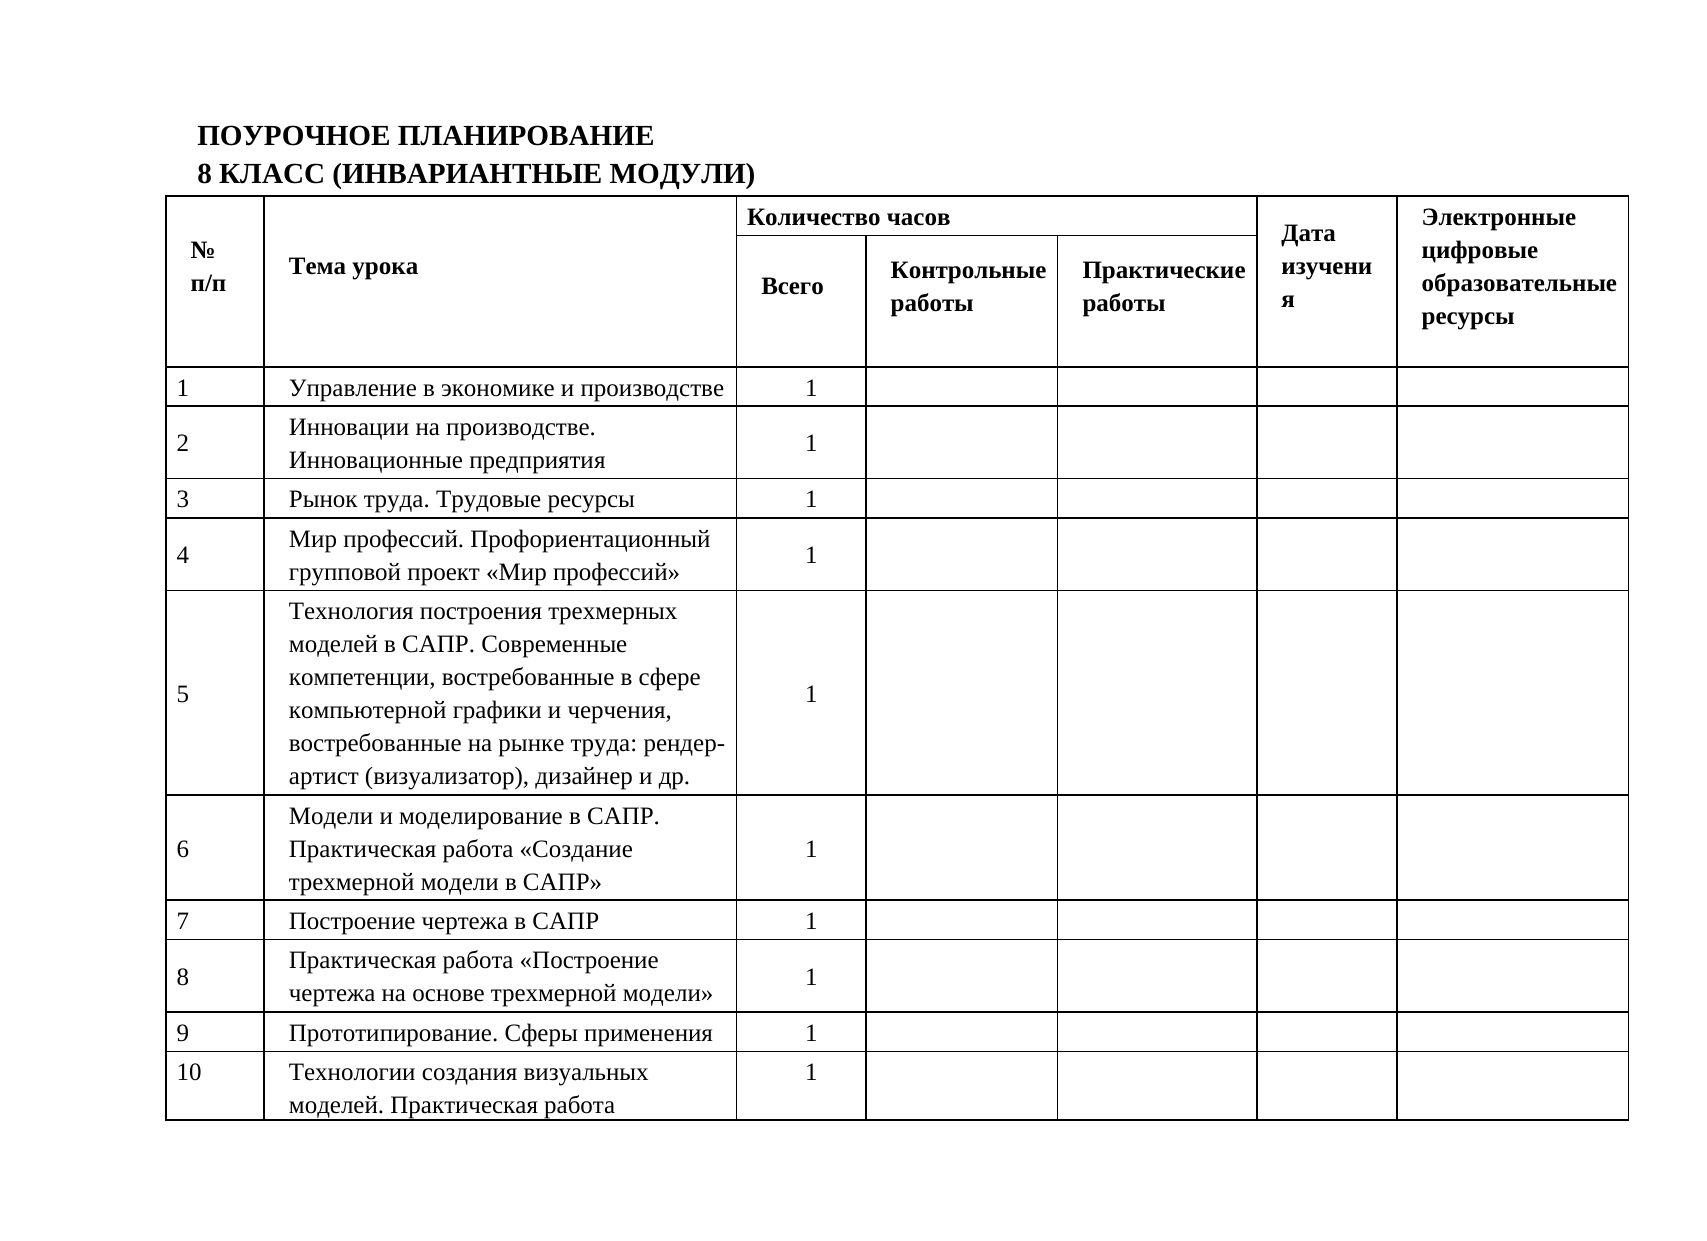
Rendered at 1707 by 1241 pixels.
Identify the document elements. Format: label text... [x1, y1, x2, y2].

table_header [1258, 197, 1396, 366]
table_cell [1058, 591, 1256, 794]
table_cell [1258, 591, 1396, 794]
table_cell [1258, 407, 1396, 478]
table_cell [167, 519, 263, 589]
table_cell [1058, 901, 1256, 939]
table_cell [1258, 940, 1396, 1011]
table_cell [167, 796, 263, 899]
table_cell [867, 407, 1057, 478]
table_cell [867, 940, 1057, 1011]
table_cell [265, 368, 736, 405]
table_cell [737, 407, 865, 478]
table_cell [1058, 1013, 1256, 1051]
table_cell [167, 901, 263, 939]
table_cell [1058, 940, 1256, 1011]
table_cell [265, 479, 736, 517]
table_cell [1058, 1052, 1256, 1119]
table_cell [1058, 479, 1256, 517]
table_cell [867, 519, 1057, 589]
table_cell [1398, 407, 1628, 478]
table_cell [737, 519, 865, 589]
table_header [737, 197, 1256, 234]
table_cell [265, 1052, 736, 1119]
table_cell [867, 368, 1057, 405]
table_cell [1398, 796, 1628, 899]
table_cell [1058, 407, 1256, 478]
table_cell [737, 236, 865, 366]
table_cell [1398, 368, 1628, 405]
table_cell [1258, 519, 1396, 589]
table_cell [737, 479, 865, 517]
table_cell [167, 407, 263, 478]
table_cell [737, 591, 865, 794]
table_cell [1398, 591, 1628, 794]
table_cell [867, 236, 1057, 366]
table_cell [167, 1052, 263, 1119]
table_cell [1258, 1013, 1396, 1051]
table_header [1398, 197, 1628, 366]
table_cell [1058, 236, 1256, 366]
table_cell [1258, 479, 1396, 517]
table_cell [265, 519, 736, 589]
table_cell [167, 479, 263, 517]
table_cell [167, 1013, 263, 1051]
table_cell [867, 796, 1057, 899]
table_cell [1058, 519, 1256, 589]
text 8 КЛАСС (ИНВАРИАНТНЫЕ МОДУЛИ) [190, 157, 1618, 190]
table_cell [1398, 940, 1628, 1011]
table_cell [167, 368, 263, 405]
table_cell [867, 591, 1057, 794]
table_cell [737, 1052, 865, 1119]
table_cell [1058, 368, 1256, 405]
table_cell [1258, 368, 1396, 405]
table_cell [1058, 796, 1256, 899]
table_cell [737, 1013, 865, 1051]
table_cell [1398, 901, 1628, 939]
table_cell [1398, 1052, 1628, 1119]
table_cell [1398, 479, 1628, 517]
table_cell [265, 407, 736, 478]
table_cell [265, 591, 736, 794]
text ПОУРОЧНОЕ ПЛАНИРОВАНИЕ [190, 118, 1618, 152]
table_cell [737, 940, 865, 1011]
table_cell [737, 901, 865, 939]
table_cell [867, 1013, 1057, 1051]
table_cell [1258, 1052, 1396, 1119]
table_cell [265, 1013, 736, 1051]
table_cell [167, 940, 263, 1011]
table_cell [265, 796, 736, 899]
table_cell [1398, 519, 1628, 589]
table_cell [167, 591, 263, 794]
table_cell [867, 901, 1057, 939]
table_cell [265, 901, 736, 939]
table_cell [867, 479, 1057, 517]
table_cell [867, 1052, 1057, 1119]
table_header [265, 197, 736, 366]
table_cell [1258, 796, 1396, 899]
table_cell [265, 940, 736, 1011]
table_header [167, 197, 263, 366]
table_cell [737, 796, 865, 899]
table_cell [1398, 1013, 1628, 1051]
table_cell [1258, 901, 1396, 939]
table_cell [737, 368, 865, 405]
